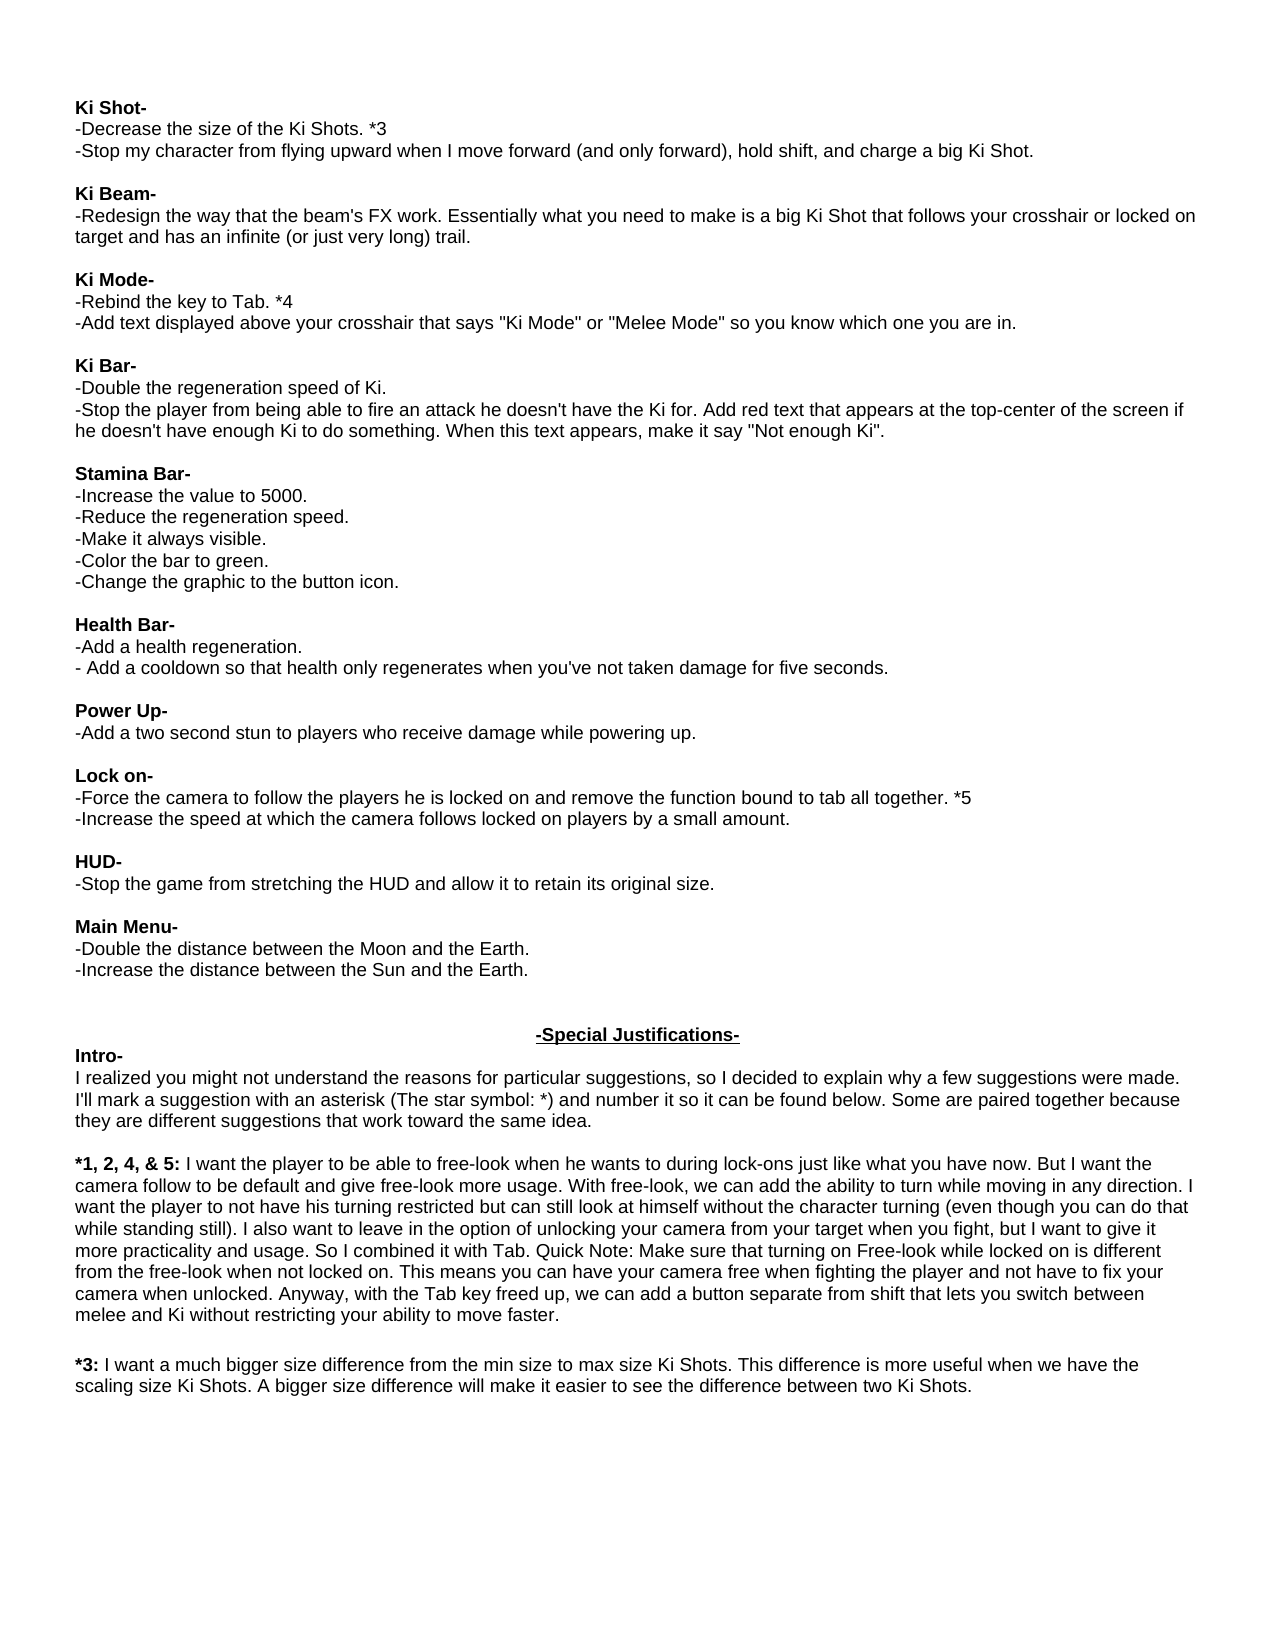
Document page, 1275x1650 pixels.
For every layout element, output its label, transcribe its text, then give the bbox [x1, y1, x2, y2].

text Health Bar- [75, 614, 1200, 636]
text -Stop the game from stretching the HUD and allow it to retain its original size. [75, 873, 1200, 894]
text -Reduce the regeneration speed. [75, 506, 1200, 528]
text *3: I want a much bigger size difference from the min size to max size Ki Shots. This difference is more useful when we have the scaling size Ki Shots. A bigger size difference will make it easier to see the difference between two Ki Shots. [75, 1354, 1200, 1397]
text -Make it always visible. [75, 528, 1200, 549]
text -Decrease the size of the Ki Shots. *3 [75, 118, 1200, 140]
text Ki Shot- [75, 97, 1200, 118]
text -Special Justifications- [75, 1024, 1200, 1045]
text I realized you might not understand the reasons for particular suggestions, so I decided to explain why a few suggestions were made. I'll mark a suggestion with an asterisk (The star symbol: *) and number it so it can be found below. Some are paired together because they are different suggestions that work toward the same idea. [75, 1067, 1200, 1132]
text -Add a health regeneration. [75, 636, 1200, 657]
text Main Menu- [75, 916, 1200, 937]
text Ki Mode- [75, 269, 1200, 291]
text -Stop the player from being able to fire an attack he doesn't have the Ki for. Add red text that appears at the top-center of the screen if he doesn't have enough Ki to do something. When this text appears, make it say "Not enough Ki". [75, 398, 1200, 442]
text *1, 2, 4, & 5: I want the player to be able to free-look when he wants to during lock-ons just like what you have now. But I want the camera follow to be default and give free-look more usage. With free-look, we can add the ability to turn while moving in any direction. I want the player to not have his turning restricted but can still look at himself without the character turning (even though you can do that while standing still). I also want to leave in the option of unlocking your camera from your target when you fight, but I want to give it more practicality and usage. So I combined it with Tab. Quick Note: Make sure that turning on Free-look while locked on is different from the free-look when not locked on. This means you can have your camera free when fighting the player and not have to fix your camera when unlocked. Anyway, with the Tab key freed up, we can add a button separate from shift that lets you switch between melee and Ki without restricting your ability to move faster. [75, 1153, 1200, 1326]
text Power Up- [75, 700, 1200, 722]
text Intro- [75, 1045, 1200, 1067]
text -Increase the distance between the Sun and the Earth. [75, 959, 1200, 981]
text - Add a cooldown so that health only regenerates when you've not taken damage for five seconds. [75, 657, 1200, 679]
text -Rebind the key to Tab. *4 [75, 291, 1200, 312]
text -Change the graphic to the button icon. [75, 571, 1200, 592]
text HUD- [75, 851, 1200, 873]
text -Force the camera to follow the players he is locked on and remove the function bound to tab all together. *5 [75, 787, 1200, 808]
text -Double the distance between the Moon and the Earth. [75, 937, 1200, 959]
text Ki Beam- [75, 183, 1200, 204]
text -Add a two second stun to players who receive damage while powering up. [75, 722, 1200, 743]
text -Double the regeneration speed of Ki. [75, 377, 1200, 398]
text -Increase the speed at which the camera follows locked on players by a small amount. [75, 808, 1200, 830]
text -Redesign the way that the beam's FX work. Essentially what you need to make is a big Ki Shot that follows your crosshair or locked on target and has an infinite (or just very long) trail. [75, 204, 1200, 247]
text Lock on- [75, 765, 1200, 787]
text -Stop my character from flying upward when I move forward (and only forward), hold shift, and charge a big Ki Shot. [75, 140, 1200, 161]
text Stamina Bar- -Increase the value to 5000. [75, 463, 1200, 506]
text -Color the bar to green. [75, 549, 1200, 571]
text -Add text displayed above your crosshair that says "Ki Mode" or "Melee Mode" so you know which one you are in. [75, 312, 1200, 334]
text Ki Bar- [75, 355, 1200, 377]
